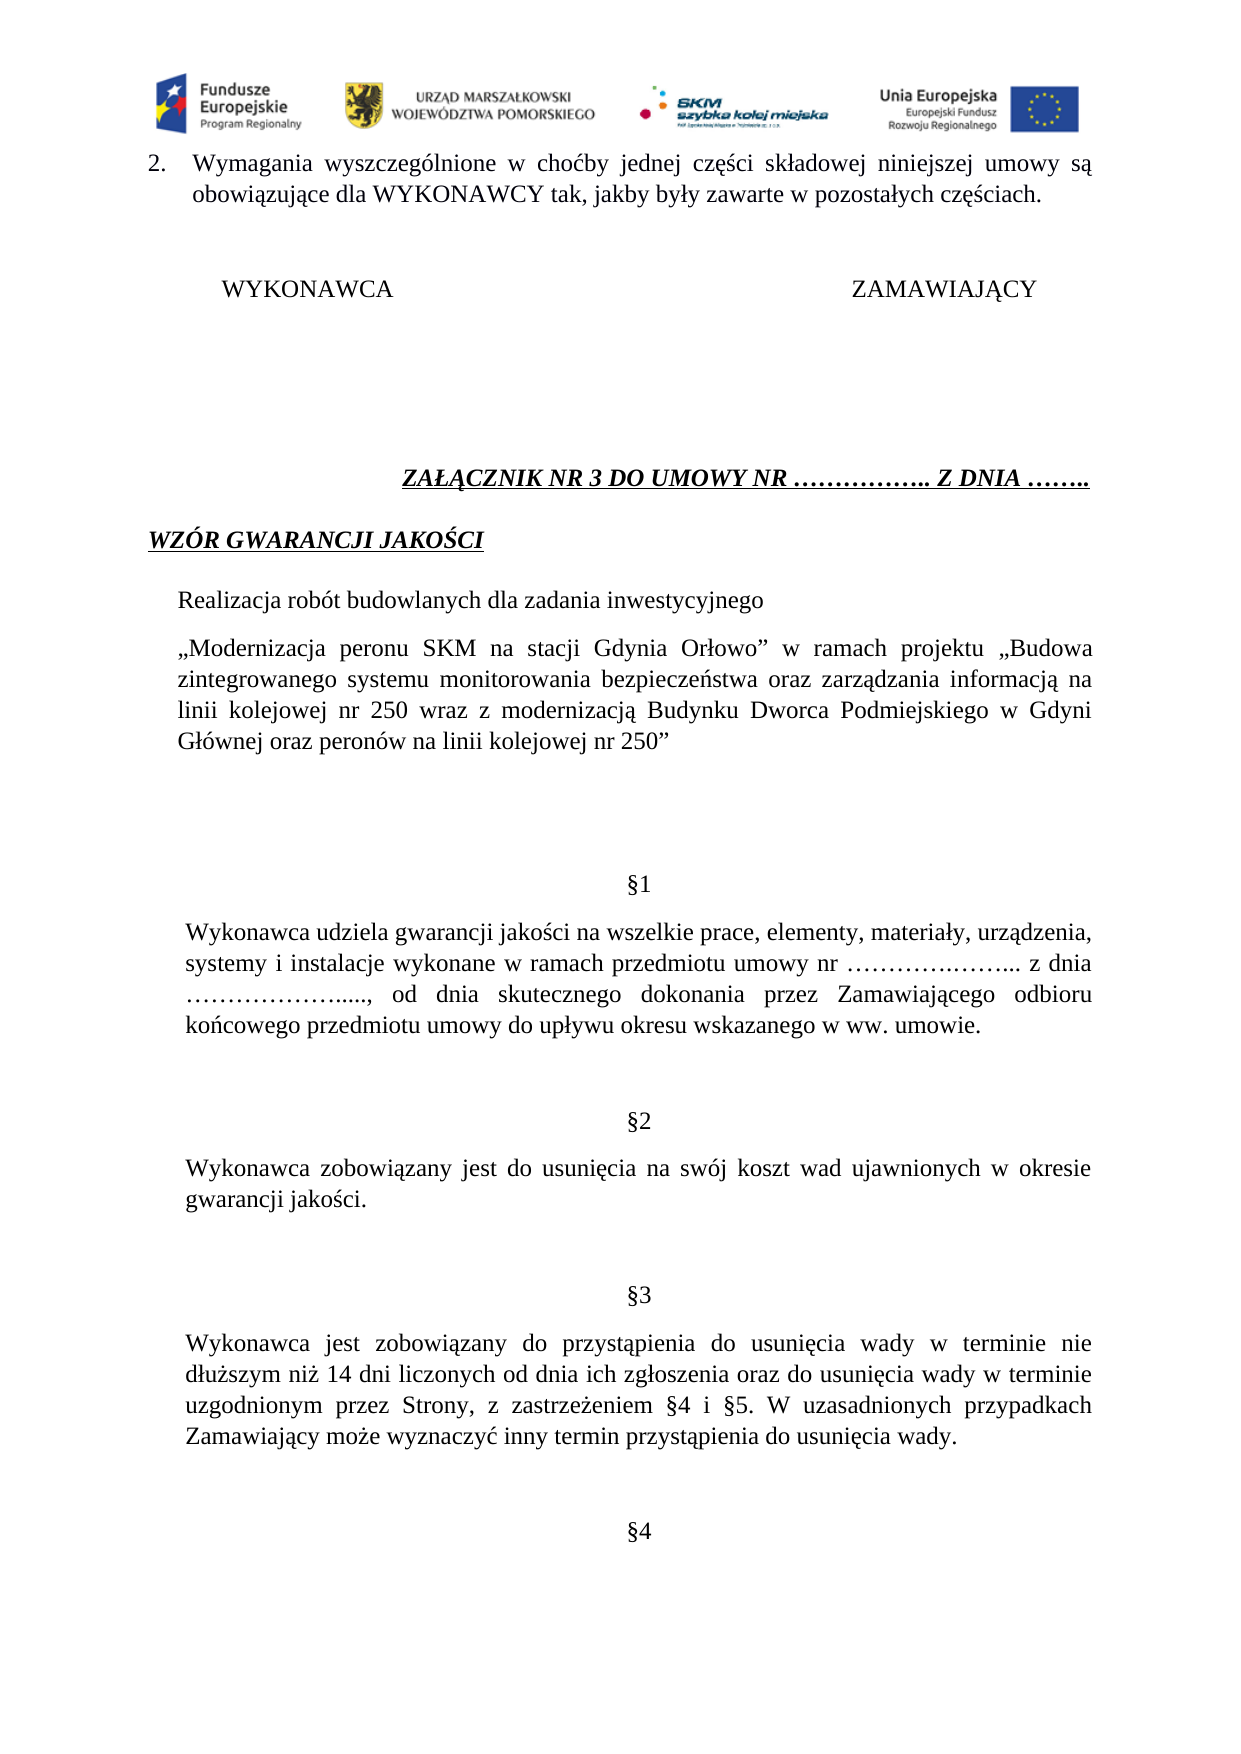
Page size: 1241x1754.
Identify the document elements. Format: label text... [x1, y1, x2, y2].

text §4 [185, 1516, 1093, 1545]
text Realizacja robót budowlanych dla zadania inwestycyjnego [177, 586, 1093, 614]
text Wykonawca zobowiązany jest do usunięcia na swój koszt wad ujawnionych w okresie gwarancji jakości. [185, 1153, 1093, 1213]
text ZAŁĄCZNIK NR 3 DO UMOWY NR …………….. Z DNIA …….. [148, 465, 1093, 491]
text §2 [185, 1106, 1093, 1134]
text §1 [185, 869, 1093, 898]
text Wykonawca udziela gwarancji jakości na wszelkie prace, elementy, materiały, urządzenia, systemy i instalacje wykonane w ramach przedmiotu umowy nr ………….……... z dnia ………………....., od dnia skutecznego dokonania przez Zamawiającego odbioru końcowego przedmiotu umowy do upływu okresu wskazanego w ww. umowie. [185, 917, 1093, 1039]
text Wykonawca jest zobowiązany do przystąpienia do usunięcia wady w terminie nie dłuższym niż 14 dni liczonych od dnia ich zgłoszenia oraz do usunięcia wady w terminie uzgodnionym przez Strony, z zastrzeżeniem §4 i §5. W uzasadnionych przypadkach Zamawiający może wyznaczyć inny termin przystąpienia do usunięcia wady. [185, 1328, 1093, 1449]
text WYKONAWCA ZAMAWIAJĄCY [221, 274, 1093, 303]
text §3 [185, 1280, 1093, 1309]
text WZÓR GWARANCJI JAKOŚCI [148, 528, 1093, 554]
picture [147, 73, 1093, 148]
text 2. Wymagania wyszczególnione w choćby jednej części składowej niniejszej umowy są obowiązujące dla WYKONAWCY tak, jakby były zawarte w pozostałych częściach. [148, 148, 1093, 207]
text „Modernizacja peronu SKM na stacji Gdynia Orłowo” w ramach projektu „Budowa zintegrowanego systemu monitorowania bezpieczeństwa oraz zarządzania informacją na linii kolejowej nr 250 wraz z modernizacją Budynku Dworca Podmiejskiego w Gdyni Głównej oraz peronów na linii kolejowej nr 250” [177, 633, 1093, 755]
